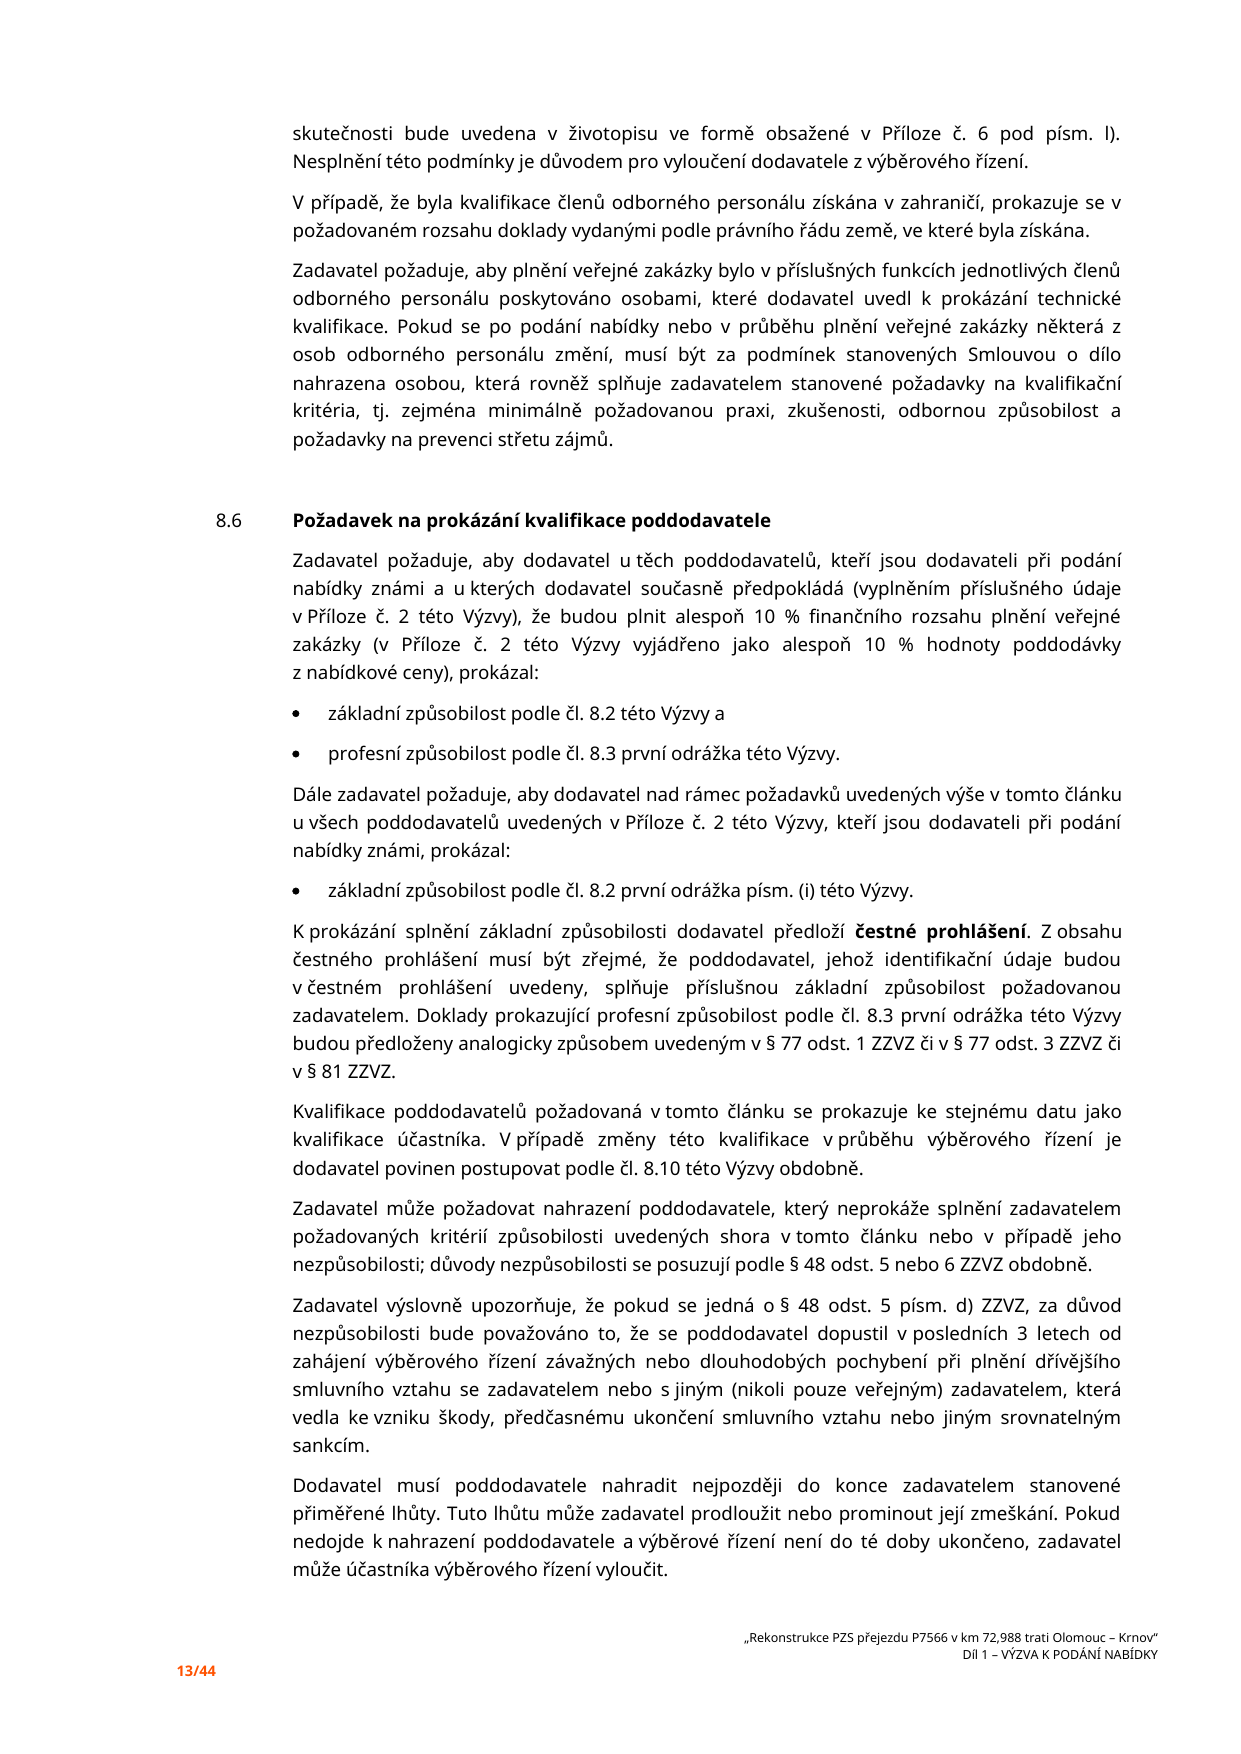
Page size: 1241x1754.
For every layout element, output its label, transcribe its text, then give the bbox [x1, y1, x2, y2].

text V případě, že byla kvalifikace členů odborného personálu získána v zahraničí, prokazuje se v požadovaném rozsahu doklady vydanými podle právního řádu země, ve které byla získána. [292, 189, 1122, 243]
text Zadavatel může požadovat nahrazení poddodavatele, který neprokáže splnění zadavatelem požadovaných kritérií způsobilosti uvedených shora v tomto článku nebo v případě jeho nezpůsobilosti; důvody nezpůsobilosti se posuzují podle § 48 odst. 5 nebo 6 ZZVZ obdobně. [292, 1195, 1122, 1277]
text Požadavek na prokázání kvalifikace poddodavatele [216, 507, 1122, 532]
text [292, 121, 1122, 174]
text profesní způsobilost podle čl. 8.3 první odrážka této Výzvy. [292, 741, 1122, 766]
text Zadavatel požaduje, aby dodavatel u těch poddodavatelů, kteří jsou dodavateli při podání nabídky známi a u kterých dodavatel současně předpokládá (vyplněním příslušného údaje v Příloze č. 2 této Výzvy), že budou plnit alespoň 10 % finančního rozsahu plnění veřejné zakázky (v Příloze č. 2 této Výzvy vyjádřeno jako alespoň 10 % hodnoty poddodávky z nabídkové ceny), prokázal: [292, 547, 1122, 685]
text K prokázání splnění základní způsobilosti dodavatel předloží čestné prohlášení. Z obsahu čestného prohlášení musí být zřejmé, že poddodavatel, jehož identifikační údaje budou v čestném prohlášení uvedeny, splňuje příslušnou základní způsobilost požadovanou zadavatelem. Doklady prokazující profesní způsobilost podle čl. 8.3 první odrážka této Výzvy budou předloženy analogicky způsobem uvedeným v § 77 odst. 1 ZZVZ či v § 77 odst. 3 ZZVZ či v § 81 ZZVZ. [292, 918, 1122, 1084]
text základní způsobilost podle čl. 8.2 první odrážka písm. (i) této Výzvy. [292, 878, 1122, 903]
list Dodavatel musí poddodavatele nahradit nejpozději do konce zadavatelem stanovené přiměřené lhůty. Tuto lhůtu může zadavatel prodloužit nebo prominout její zmeškání. Pokud nedojde k nahrazení poddodavatele a výběrové řízení není do té doby ukončeno, zadavatel může účastníka výběrového řízení vyloučit. [292, 1472, 1122, 1582]
text Dále zadavatel požaduje, aby dodavatel nad rámec požadavků uvedených výše v tomto článku u všech poddodavatelů uvedených v Příloze č. 2 této Výzvy, kteří jsou dodavateli při podání nabídky známi, prokázal: [292, 781, 1122, 863]
text základní způsobilost podle čl. 8.2 této Výzvy a [292, 700, 1122, 726]
text Zadavatel požaduje, aby plnění veřejné zakázky bylo v příslušných funkcích jednotlivých členů odborného personálu poskytováno osobami, které dodavatel uvedl k prokázání technické kvalifikace. Pokud se po podání nabídky nebo v průběhu plnění veřejné zakázky některá z osob odborného personálu změní, musí být za podmínek stanovených Smlouvou o dílo nahrazena osobou, která rovněž splňuje zadavatelem stanovené požadavky na kvalifikační kritéria, tj. zejména minimálně požadovanou praxi, zkušenosti, odbornou způsobilost a požadavky na prevenci střetu zájmů. [292, 258, 1122, 451]
text Zadavatel výslovně upozorňuje, že pokud se jedná o § 48 odst. 5 písm. d) ZZVZ, za důvod nezpůsobilosti bude považováno to, že se poddodavatel dopustil v posledních 3 letech od zahájení výběrového řízení závažných nebo dlouhodobých pochybení při plnění dřívějšího smluvního vztahu se zadavatelem nebo s jiným (nikoli pouze veřejným) zadavatelem, která vedla ke vzniku škody, předčasnému ukončení smluvního vztahu nebo jiným srovnatelným sankcím. [292, 1292, 1122, 1457]
text Kvalifikace poddodavatelů požadovaná v tomto článku se prokazuje ke stejnému datu jako kvalifikace účastníka. V případě změny této kvalifikace v průběhu výběrového řízení je dodavatel povinen postupovat podle čl. 8.10 této Výzvy obdobně. [292, 1099, 1122, 1180]
